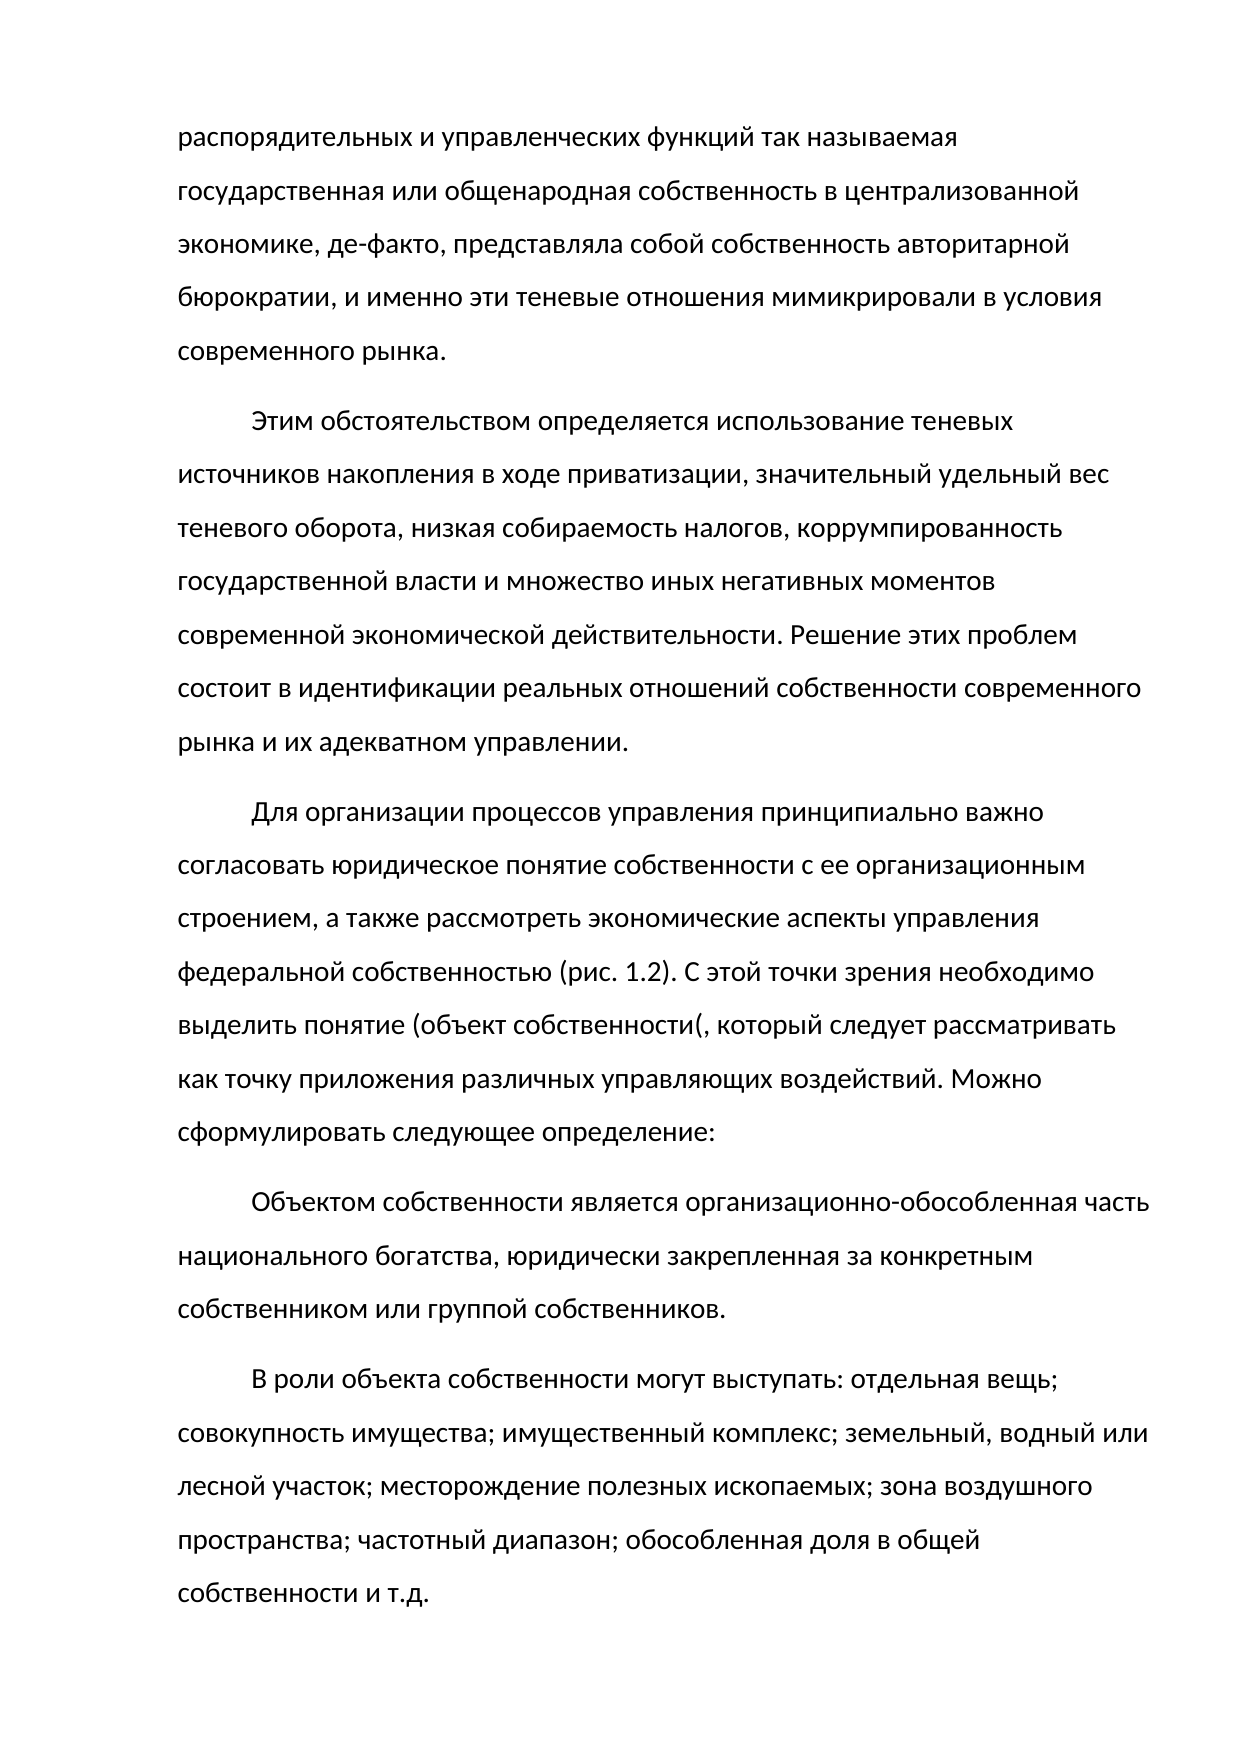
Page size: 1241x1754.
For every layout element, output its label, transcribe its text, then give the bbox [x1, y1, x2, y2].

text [177, 118, 1152, 367]
text В роли объекта собственности могут выступать: отдельная вещь; совокупность имущества; имущественный комплекс; земельный, водный или лесной участок; месторождение полезных ископаемых; зона воздушного пространства; частотный диапазон; обособленная доля в общей собственности и т.д. [177, 1360, 1152, 1610]
text Этим обстоятельством определяется использование теневых источников накопления в ходе приватизации, значительный удельный вес теневого оборота, низкая собираемость налогов, коррумпированность государственной власти и множество иных негативных моментов современной экономической действительности. Решение этих проблем состоит в идентификации реальных отношений собственности современного рынка и их адекватном управлении. [177, 402, 1152, 758]
text Объектом собственности является организационно-обособленная часть национального богатства, юридически закрепленная за конкретным собственником или группой собственников. [177, 1183, 1152, 1326]
text Для организации процессов управления принципиально важно согласовать юридическое понятие собственности с ее организационным строением, а также рассмотреть экономические аспекты управления федеральной собственностью (рис. 1.2). С этой точки зрения необходимо выделить понятие (объект собственности(, который следует рассматривать как точку приложения различных управляющих воздействий. Можно сформулировать следующее определение: [177, 793, 1152, 1149]
